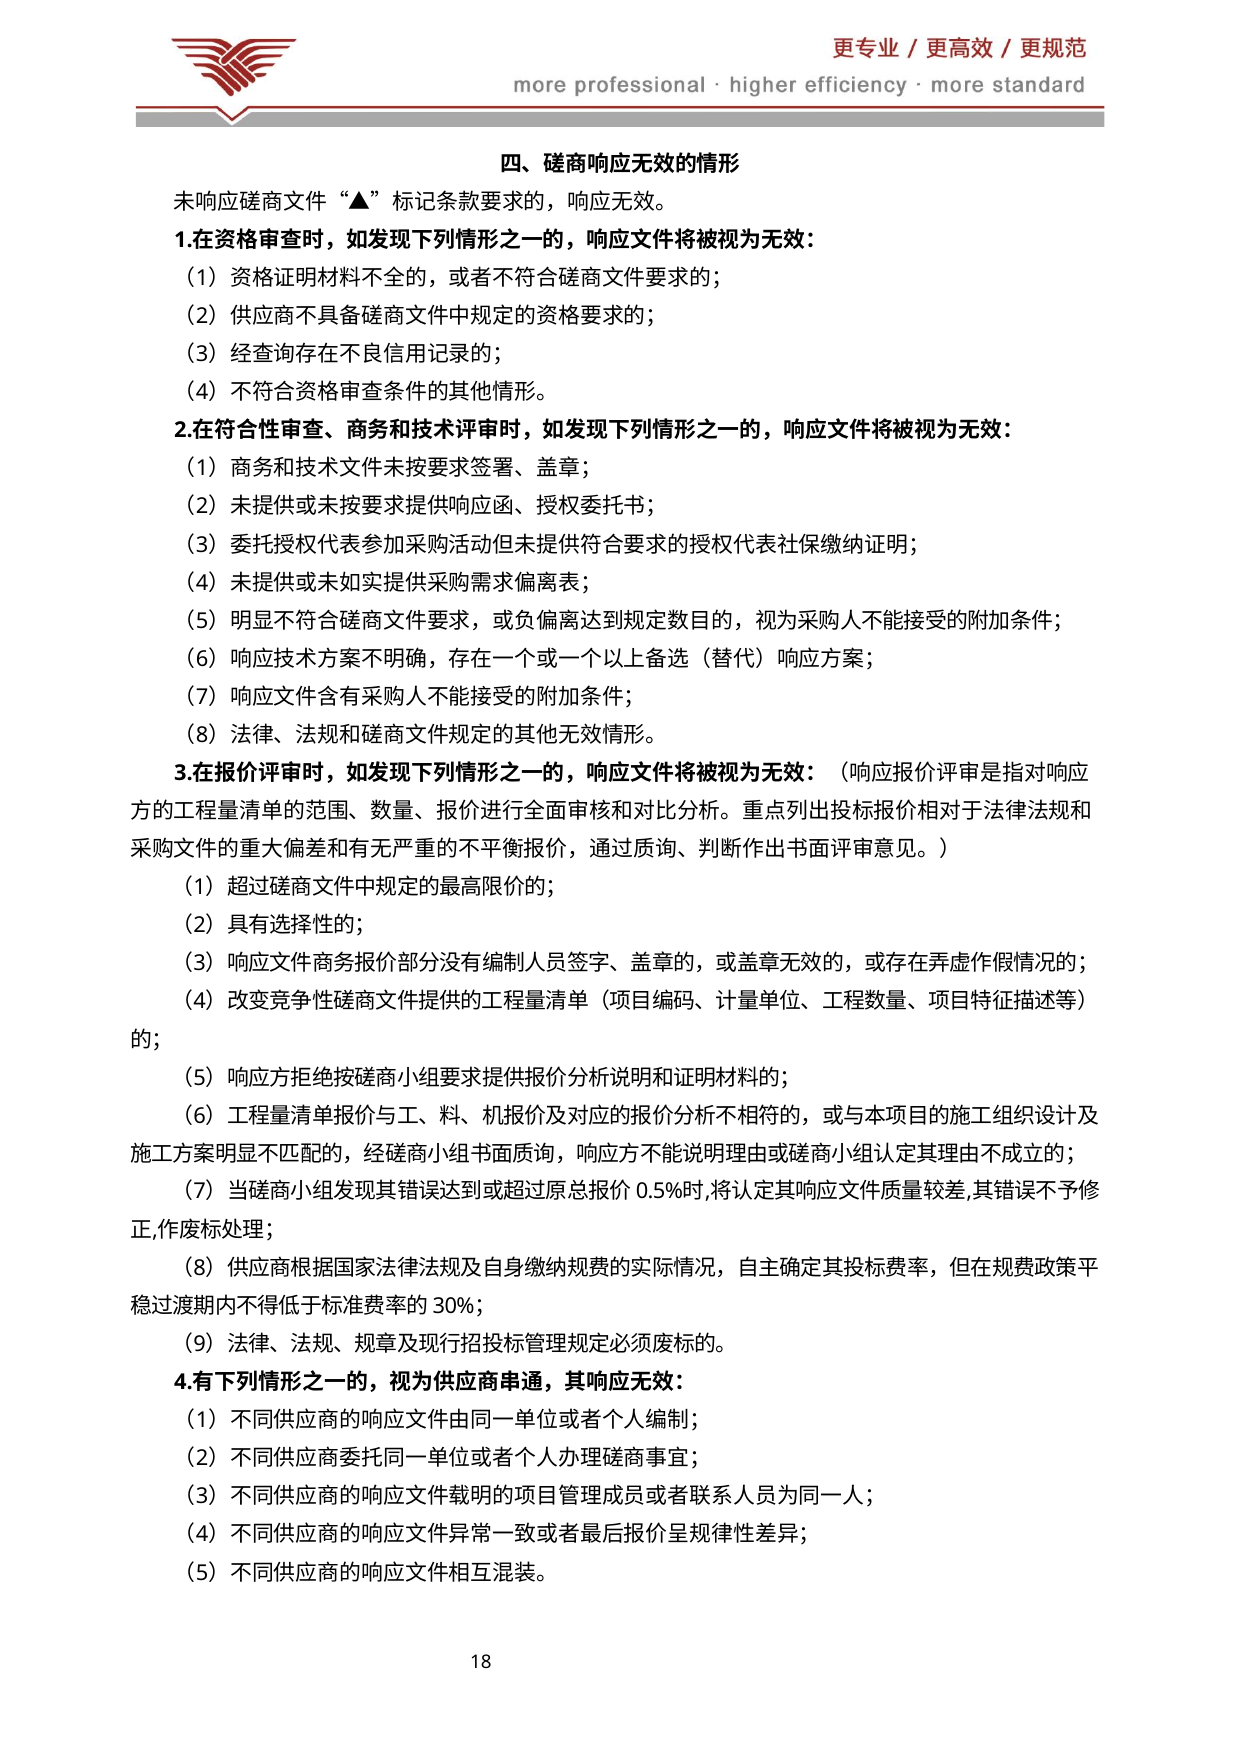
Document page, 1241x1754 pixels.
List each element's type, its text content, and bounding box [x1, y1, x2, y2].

text （6）工程量清单报价与工、料、机报价及对应的报价分析不相符的，或与本项目的施工组织设计及施工方案明显不匹配的，经磋商小组书面质询，响应方不能说明理由或磋商小组认定其理由不成立的； [130, 1098, 1110, 1167]
text （4）未提供或未如实提供采购需求偏离表； [130, 565, 1110, 596]
text （3）不同供应商的响应文件载明的项目管理成员或者联系人员为同一人； [130, 1478, 1110, 1510]
text （2）供应商不具备磋商文件中规定的资格要求的； [130, 298, 1110, 329]
text （5）不同供应商的响应文件相互混装。 [130, 1554, 1110, 1586]
text （3）委托授权代表参加采购活动但未提供符合要求的授权代表社保缴纳证明； [130, 527, 1110, 558]
text （2）具有选择性的； [130, 907, 1110, 939]
text （1）不同供应商的响应文件由同一单位或者个人编制； [130, 1402, 1110, 1434]
text （5）明显不符合磋商文件要求，或负偏离达到规定数目的，视为采购人不能接受的附加条件； [130, 603, 1110, 634]
text 4.有下列情形之一的，视为供应商串通，其响应无效： [130, 1364, 1110, 1396]
text （9）法律、法规、规章及现行招投标管理规定必须废标的。 [130, 1326, 1110, 1358]
text 2.在符合性审查、商务和技术评审时，如发现下列情形之一的，响应文件将被视为无效： [130, 412, 1110, 444]
text （8）供应商根据国家法律法规及自身缴纳规费的实际情况，自主确定其投标费率，但在规费政策平稳过渡期内不得低于标准费率的30%； [130, 1250, 1110, 1319]
text （4）不同供应商的响应文件异常一致或者最后报价呈规律性差异； [130, 1516, 1110, 1548]
text （4）不符合资格审查条件的其他情形。 [130, 374, 1110, 406]
text 四、磋商响应无效的情形 [130, 146, 1110, 177]
text 1.在资格审查时，如发现下列情形之一的，响应文件将被视为无效： [130, 222, 1110, 253]
text （8）法律、法规和磋商文件规定的其他无效情形。 [130, 717, 1110, 749]
text （6）响应技术方案不明确，存在一个或一个以上备选（替代）响应方案； [130, 641, 1110, 673]
text （3）响应文件商务报价部分没有编制人员签字、盖章的，或盖章无效的，或存在弄虚作假情况的； [130, 945, 1110, 977]
text （1）超过磋商文件中规定的最高限价的； [130, 869, 1110, 901]
text 3.在报价评审时，如发现下列情形之一的，响应文件将被视为无效：（响应报价评审是指对响应方的工程量清单的范围、数量、报价进行全面审核和对比分析。重点列出投标报价相对于法律法规和采购文件的重大偏差和有无严重的不平衡报价，通过质询、判断作出书面评审意见。） [130, 755, 1110, 863]
text （4）改变竞争性磋商文件提供的工程量清单（项目编码、计量单位、工程数量、项目特征描述等）的； [130, 983, 1110, 1053]
text （5）响应方拒绝按磋商小组要求提供报价分析说明和证明材料的； [130, 1059, 1110, 1091]
picture [135, 14, 1105, 127]
text （2）未提供或未按要求提供响应函、授权委托书； [130, 488, 1110, 520]
text （1）资格证明材料不全的，或者不符合磋商文件要求的； [130, 260, 1110, 291]
text （7）响应文件含有采购人不能接受的附加条件； [130, 679, 1110, 711]
text （3）经查询存在不良信用记录的； [130, 336, 1110, 368]
text （1）商务和技术文件未按要求签署、盖章； [130, 450, 1110, 482]
text （7）当磋商小组发现其错误达到或超过原总报价0.5%时,将认定其响应文件质量较差,其错误不予修正,作废标处理； [130, 1173, 1110, 1243]
text 未响应磋商文件“▲”标记条款要求的，响应无效。 [130, 184, 1110, 215]
text （2）不同供应商委托同一单位或者个人办理磋商事宜； [130, 1440, 1110, 1472]
